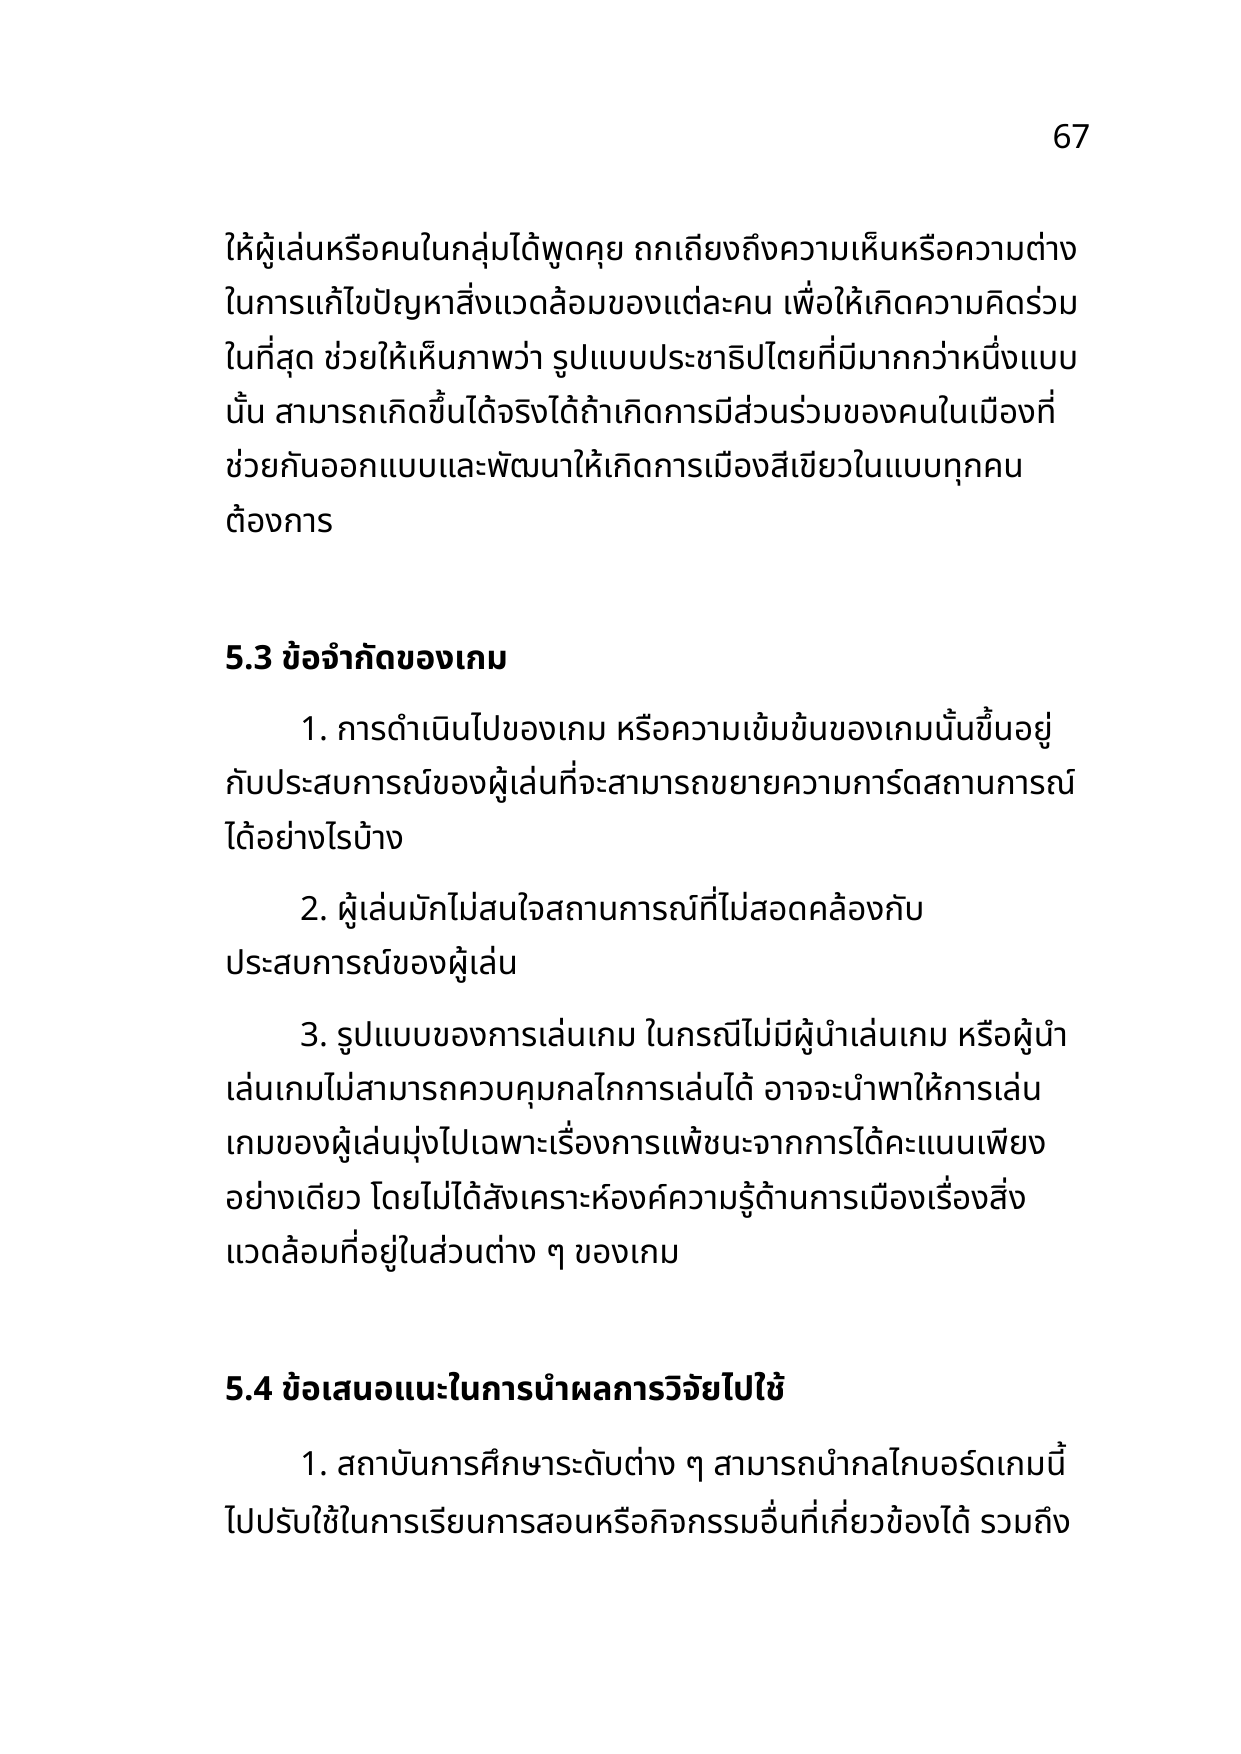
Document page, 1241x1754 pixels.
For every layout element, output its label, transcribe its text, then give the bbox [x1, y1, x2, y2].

text 3. รูปแบบของการเล่นเกม ในกรณีไม่มีผู้นำเล่นเกม หรือผู้นำเล่นเกมไม่สามารถควบคุมกลไกการเล่นได้ อาจจะนำพาให้การเล่นเกมของผู้เล่นมุ่งไปเฉพาะเรื่องการแพ้ชนะจากการได้คะแนนเพียงอย่างเดียว โดยไม่ได้สังเคราะห์องค์ความรู้ด้านการเมืองเรื่องสิ่งแวดล้อมที่อยู่ในส่วนต่าง ๆ ของเกม [225, 1010, 1090, 1278]
text 2. ผู้เล่นมักไม่สนใจสถานการณ์ที่ไม่สอดคล้องกับประสบการณ์ของผู้เล่น [225, 885, 1090, 990]
text 5.3 ข้อจำกัดของเกม [225, 633, 1090, 684]
text 1. การดำเนินไปของเกม หรือความเข้มข้นของเกมนั้นขึ้นอยู่กับประสบการณ์ของผู้เล่นที่จะสามารถขยายความการ์ดสถานการณ์ได้อย่างไรบ้าง [225, 705, 1090, 864]
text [225, 1439, 1090, 1548]
text 5.4 ข้อเสนอแนะในการนำผลการวิจัยไปใช้ [225, 1365, 1090, 1415]
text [225, 225, 1090, 547]
